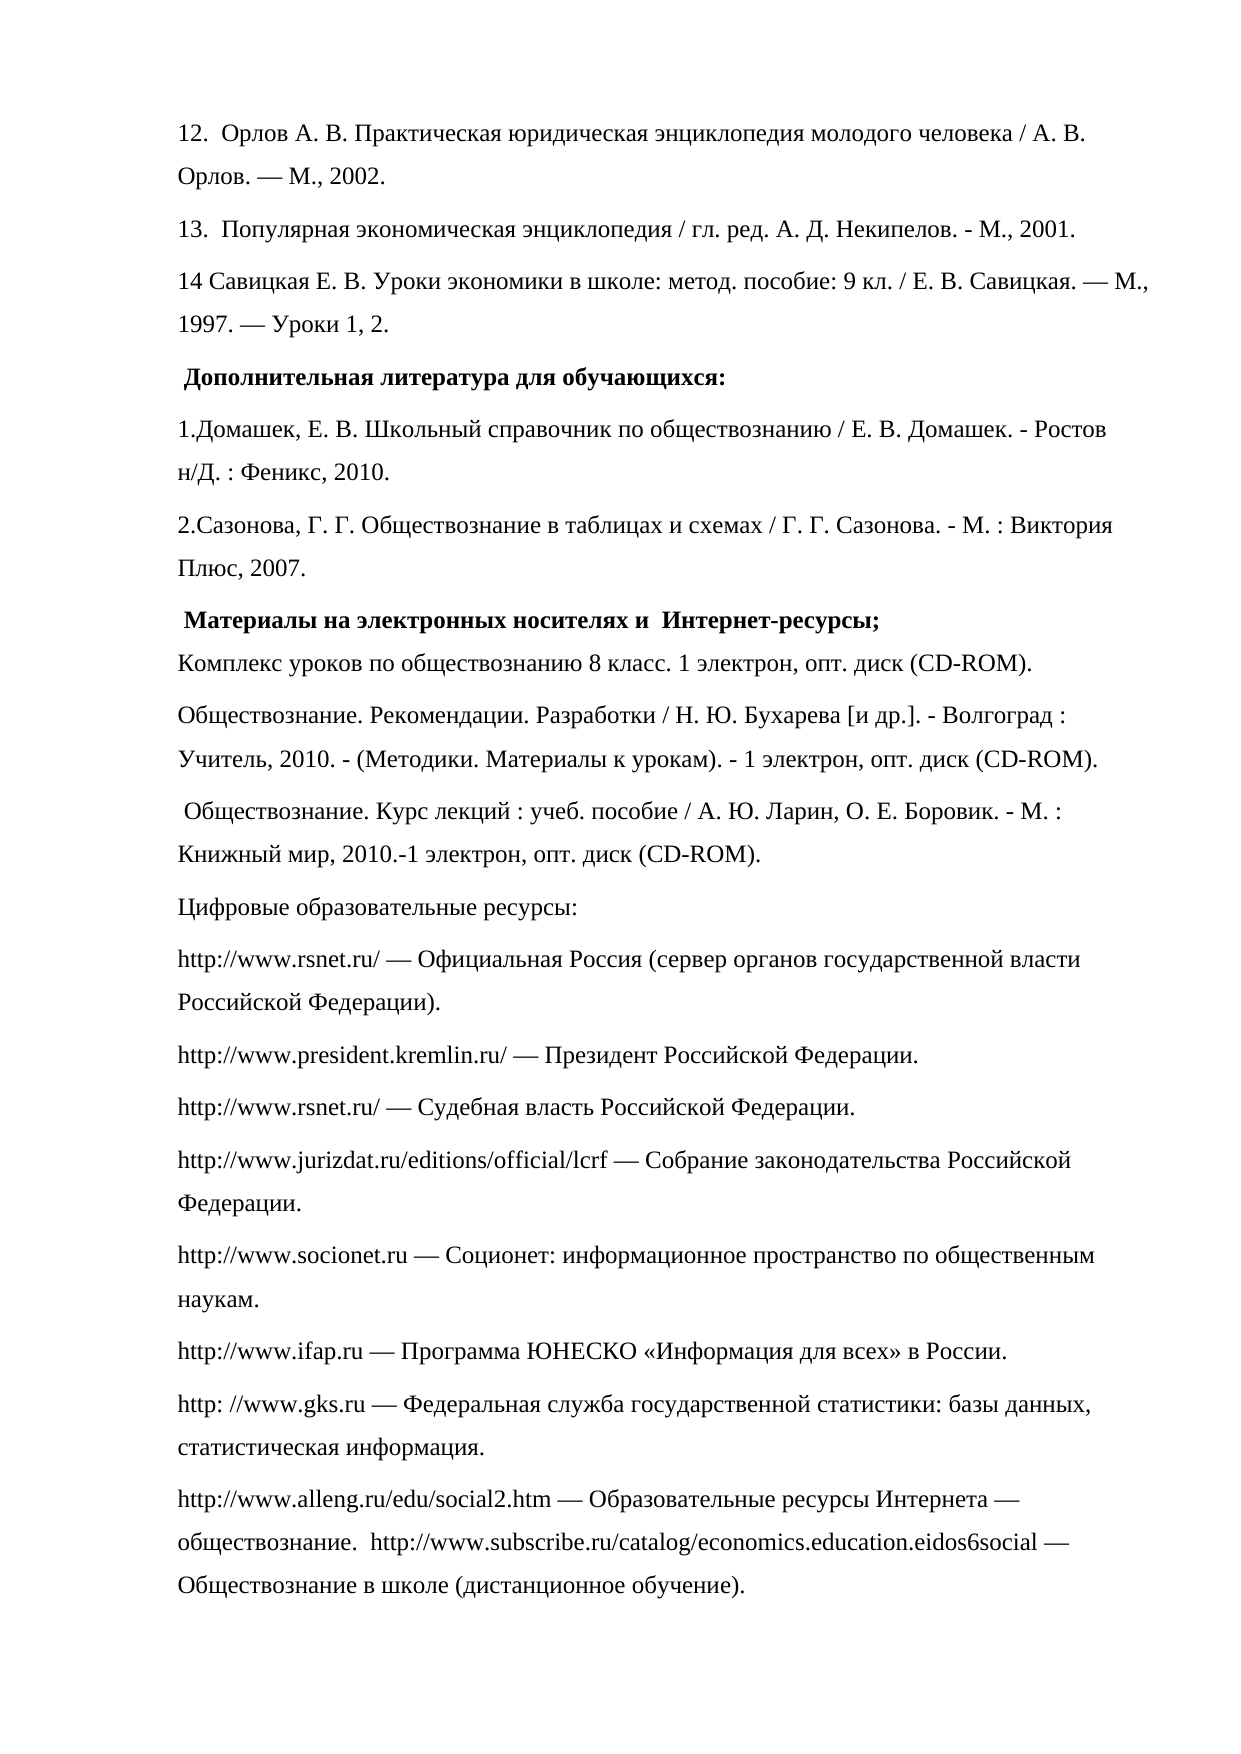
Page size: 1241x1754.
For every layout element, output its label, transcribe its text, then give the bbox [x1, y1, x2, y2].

text Материалы на электронных носителях и Интернет-ресурсы; [177, 606, 1152, 634]
text 2.Сазонова, Г. Г. Обществознание в таблицах и схемах / Г. Г. Сазонова. - М. : Виктория Плюс, 2007. [177, 510, 1152, 582]
text http://www.rsnet.ru/ — Официальная Россия (сервер органов государственной власти Российской Федерации). [177, 944, 1152, 1016]
text http://www.ifap.ru — Программа ЮНЕСКО «Информация для всех» в России. [177, 1336, 1152, 1365]
text Обществознание. Курс лекций : учеб. пособие / А. Ю. Ларин, О. Е. Боровик. - М. : Книжный мир, 2010.-1 электрон, опт. диск (CD-ROM). [177, 796, 1152, 868]
text http: //www.gks.ru — Федеральная служба государственной статистики: базы данных, статистическая информация. [177, 1389, 1152, 1461]
text 12. Орлов А. В. Практическая юридическая энциклопедия молодого человека / А. В. Орлов. — М., 2002. [177, 118, 1152, 190]
text http://www.socionet.ru — Соционет: информационное пространство по общественным наукам. [177, 1241, 1152, 1312]
text 1.Домашек, Е. В. Школьный справочник по обществознанию / Е. В. Домашек. - Ростов н/Д. : Феникс, 2010. [177, 414, 1152, 486]
text Комплекс уроков по обществознанию 8 класс. 1 электрон, опт. диск (CD-ROM). [177, 648, 1152, 677]
text 13. Популярная экономическая энциклопедия / гл. ред. А. Д. Некипелов. - М., 2001. [177, 214, 1152, 242]
text http://www.jurizdat.ru/editions/official/lcrf — Собрание законодательства Российской Федерации. [177, 1145, 1152, 1217]
text Обществознание. Рекомендации. Разработки / Н. Ю. Бухарева [и др.]. - Волгоград : Учитель, 2010. - (Методики. Материалы к урокам). - 1 электрон, опт. диск (CD-ROM). [177, 701, 1152, 772]
text http://www.rsnet.ru/ — Судебная власть Российской Федерации. [177, 1092, 1152, 1121]
text Цифровые образовательные ресурсы: [177, 892, 1152, 921]
text Дополнительная литература для обучающихся: [177, 362, 1152, 391]
text http://www.president.kremlin.ru/ — Президент Российской Федерации. [177, 1040, 1152, 1069]
text 14 Савицкая Е. В. Уроки экономики в школе: метод. пособие: 9 кл. / Е. В. Савицкая. — М., 1997. — Уроки 1, 2. [177, 266, 1152, 338]
text http://www.alleng.ru/edu/social2.htm — Образовательные ресурсы Интернета — обществознание. http://www.subscribe.ru/catalog/economics.education.eidos6social — Обществознание в школе (дистанционное обучение). [177, 1484, 1152, 1599]
